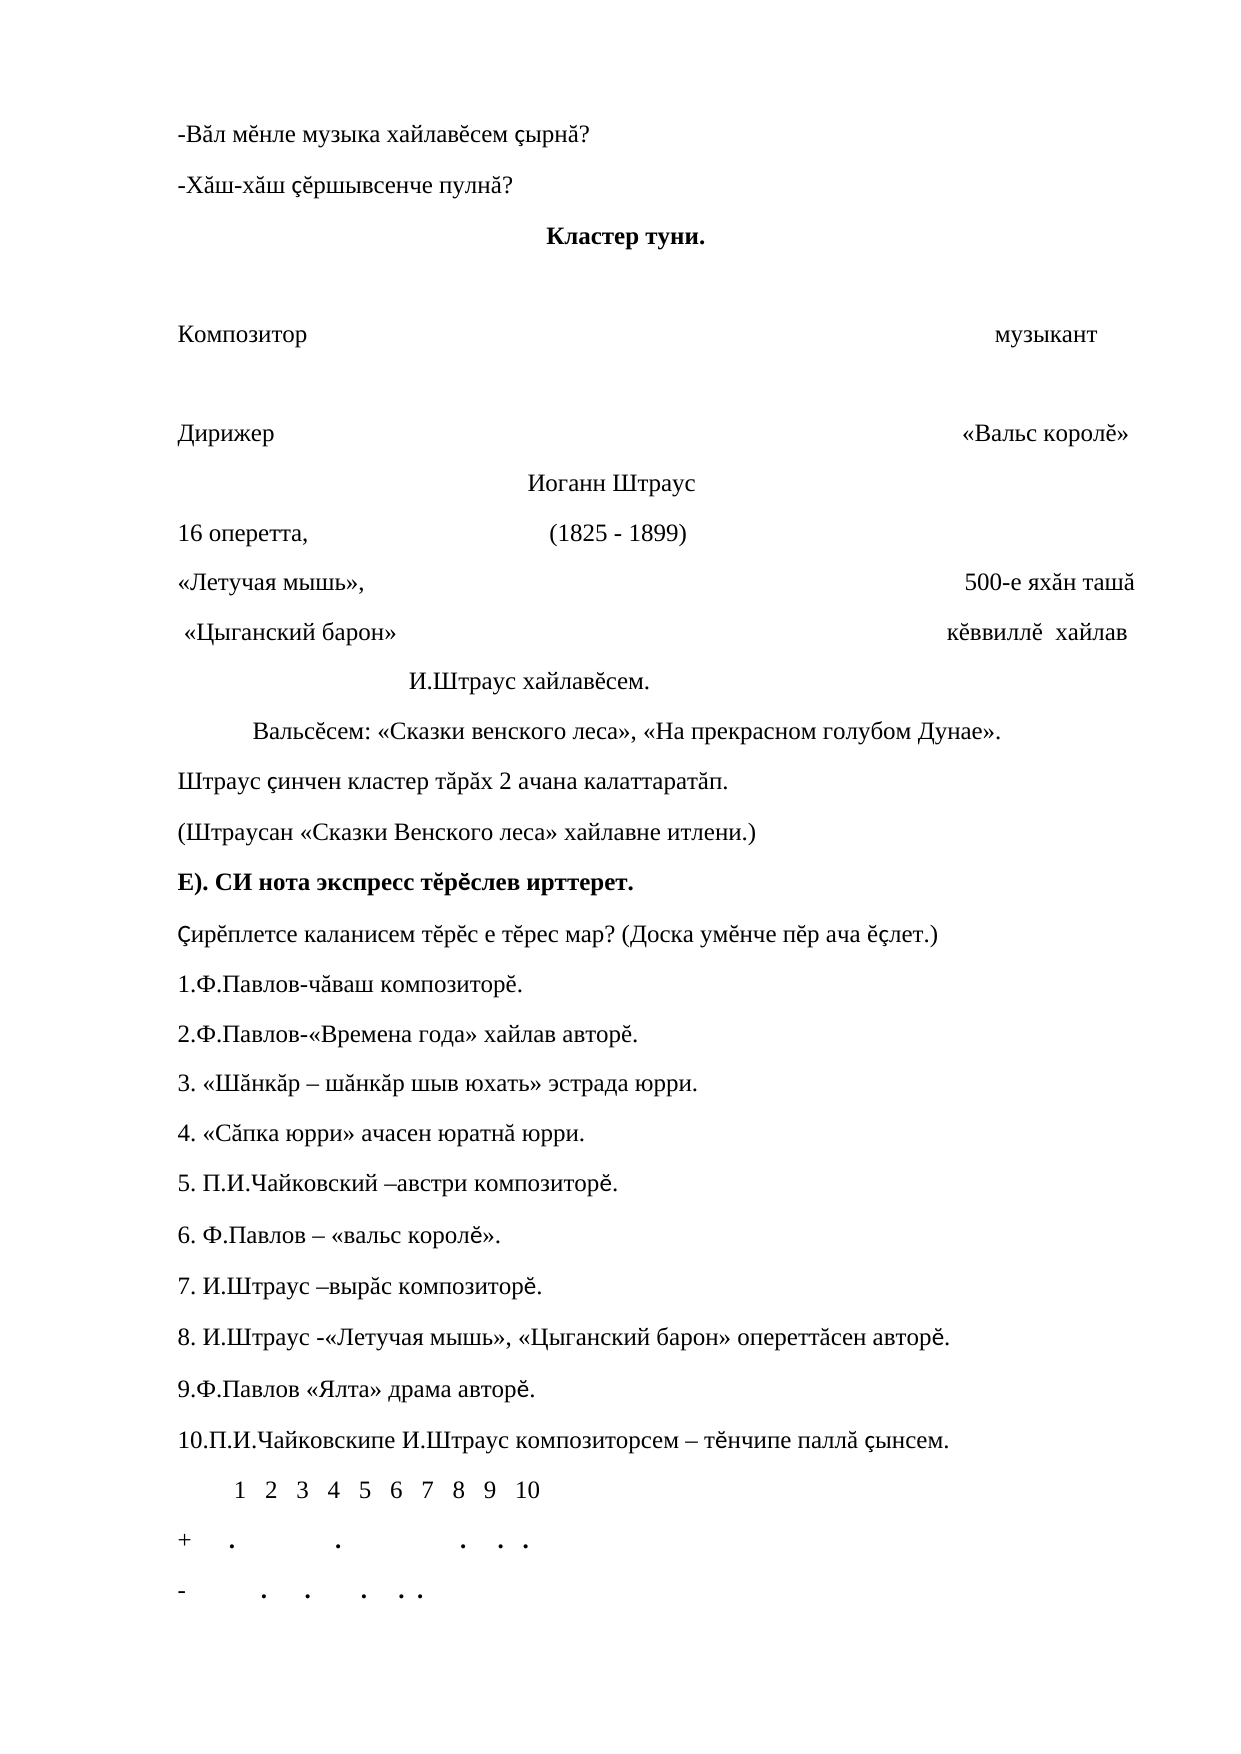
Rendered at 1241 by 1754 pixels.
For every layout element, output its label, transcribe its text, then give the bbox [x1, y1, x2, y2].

text «Цыганский барон» кĕввиллĕ хайлав [177, 617, 1152, 646]
text И.Штраус хайлавĕсем. [177, 666, 1152, 695]
text Вальсĕсем: «Сказки венского леса», «На прекрасном голубом Дунае». [177, 716, 1152, 745]
text + . . . . . [177, 1525, 1152, 1554]
text 2.Ф.Павлов-«Времена года» хайлав авторĕ. [177, 1019, 1152, 1047]
text 16 оперетта, (1825 - 1899) [177, 518, 1152, 546]
text 1.Ф.Павлов-чăваш композиторĕ. [177, 969, 1152, 998]
text 1 2 3 4 5 6 7 8 9 10 [177, 1476, 1152, 1504]
text Çирĕплетсе каланисем тĕрĕс е тĕрес мар? (Доска умĕнче пĕр ача ĕçлет.) [177, 918, 1152, 948]
text Иоганн Штраус [177, 468, 1152, 497]
text Дирижер «Вальс королĕ» [177, 418, 1152, 447]
text «Летучая мышь», 500-е яхăн ташă [177, 567, 1152, 596]
text 9.Ф.Павлов «Ялта» драма авторĕ. [177, 1373, 1152, 1403]
text Композитор музыкант [177, 319, 1152, 348]
text Кластер туни. [177, 221, 1152, 249]
text Е). СИ нота экспресс тĕрĕслев ирттерет. [177, 866, 1152, 897]
text 5. П.И.Чайковский –австри композиторĕ. [177, 1167, 1152, 1198]
text Штраус çинчен кластер тăрăх 2 ачана калаттаратăп. [177, 766, 1152, 796]
text 10.П.И.Чайковскипе И.Штраус композиторсем – тĕнчипе паллă çынсем. [177, 1424, 1152, 1455]
text -Вăл мĕнле музыка хайлавĕсем çырнă? [177, 118, 1152, 149]
text 3. «Шăнкăр – шăнкăр шыв юхать» эстрада юрри. [177, 1068, 1152, 1097]
text (Штраусан «Сказки Венского леса» хайлавне итлени.) [177, 817, 1152, 846]
text 7. И.Штраус –вырăс композиторĕ. [177, 1270, 1152, 1301]
text -Хăш-хăш çĕршывсенче пулнă? [177, 169, 1152, 200]
text 6. Ф.Павлов – «вальс королĕ». [177, 1219, 1152, 1249]
text 8. И.Штраус -«Летучая мышь», «Цыганский барон» опереттăсен авторĕ. [177, 1322, 1152, 1352]
text - . . . . . [177, 1575, 1152, 1603]
text 4. «Сăпка юрри» ачасен юратнă юрри. [177, 1118, 1152, 1147]
